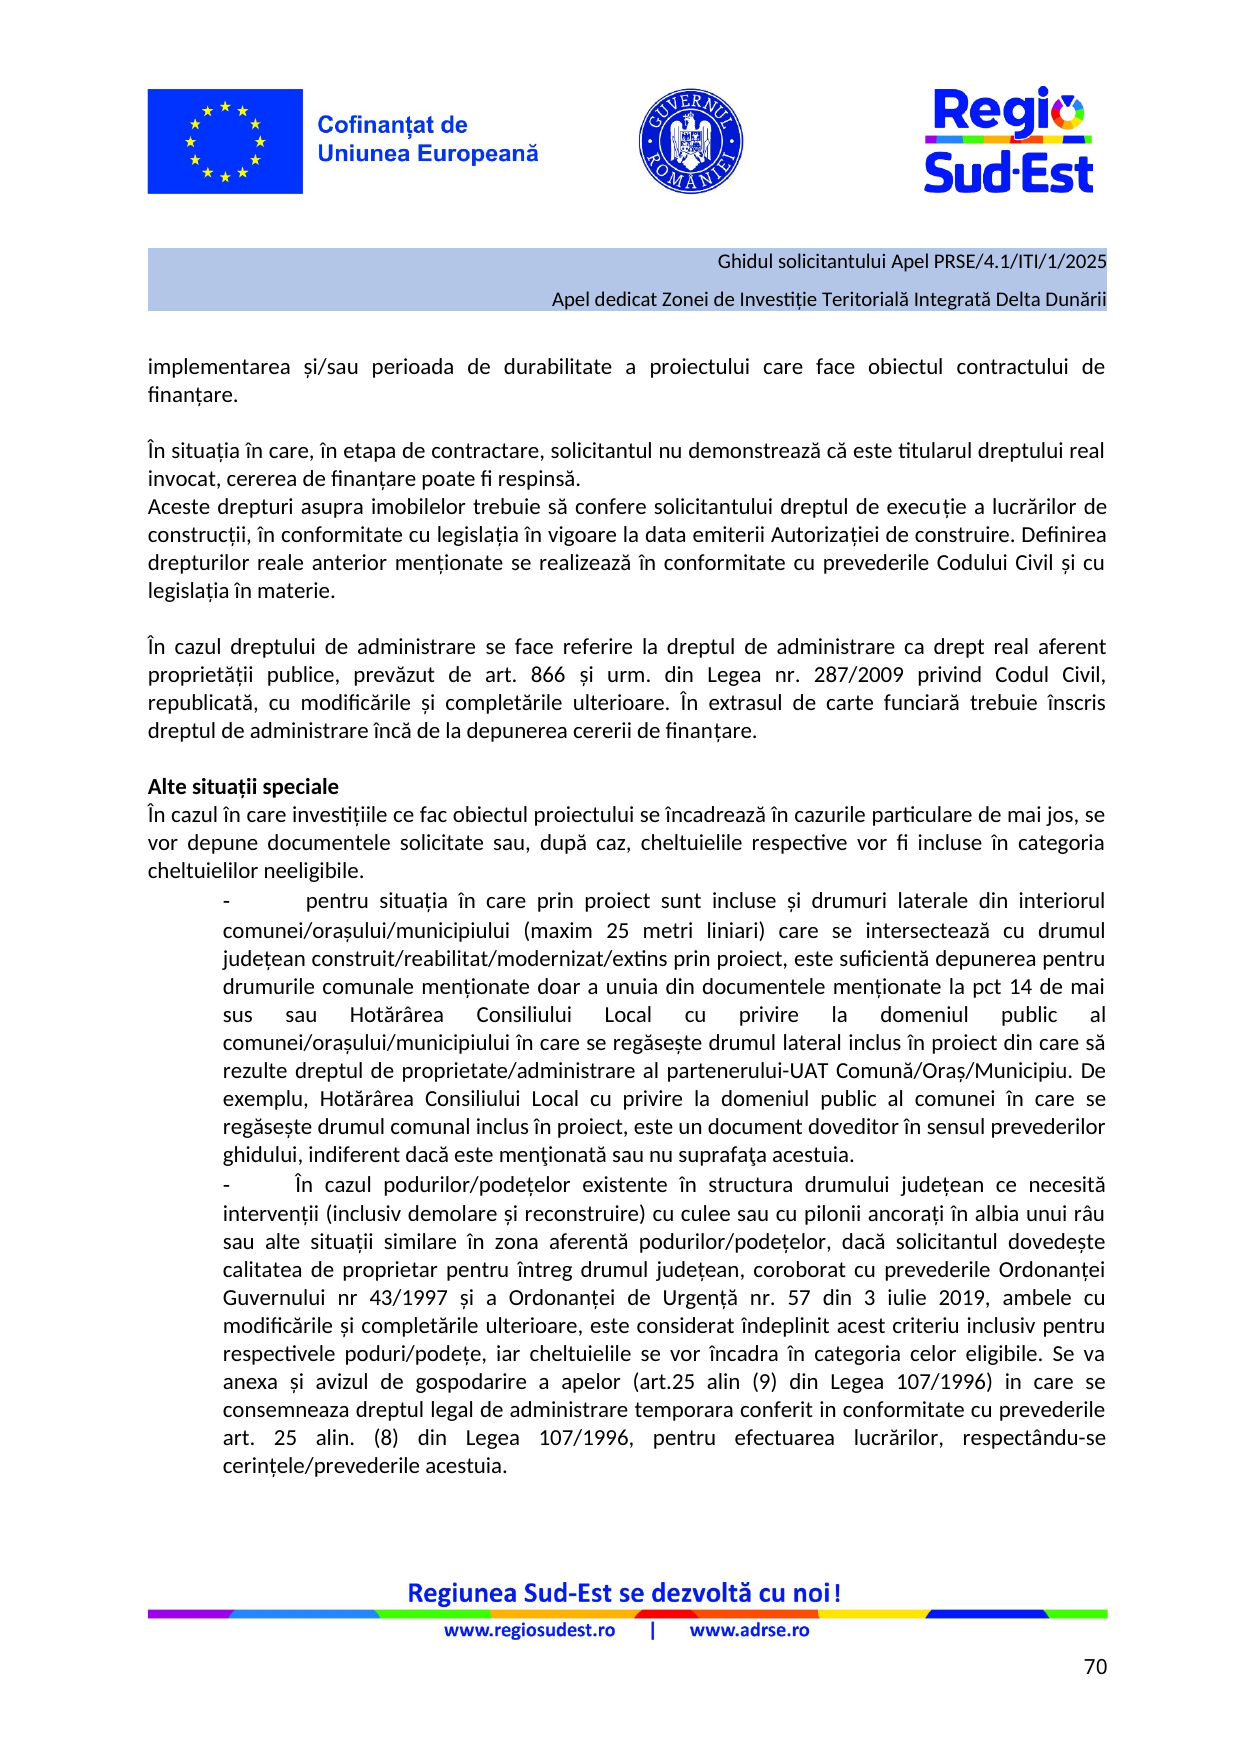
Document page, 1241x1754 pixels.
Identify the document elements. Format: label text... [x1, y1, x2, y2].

picture [147, 86, 1093, 195]
list În cazul podurilor/podețelor existente în structura drumului județean ce necesită intervenții (inclusiv demolare și reconstruire) cu culee sau cu pilonii ancorați în albia unui râu sau alte situații similare în zona aferentă podurilor/podețelor, dacă solicitantul dovedește calitatea de proprietar pentru întreg drumul județean, coroborat cu prevederile Ordonanței Guvernului nr 43/1997 și a Ordonanței de Urgență nr. 57 din 3 iulie 2019, ambele cu modificările și completările ulterioare, este considerat îndeplinit acest criteriu inclusiv pentru respectivele poduri/podețe, iar cheltuielile se vor încadra în categoria celor eligibile. Se va anexa și avizul de gospodarire a apelor (art.25 alin (9) din Legea 107/1996) in care se consemneaza dreptul legal de administrare temporara conferit in conformitate cu prevederile art. 25 alin. (8) din Legea 107/1996, pentru efectuarea lucrărilor, respectându-se cerințele/prevederile acestuia. [223, 1168, 1107, 1479]
text În cazul în care investițiile ce fac obiectul proiectului se încadrează în cazurile particulare de mai jos, se vor depune documentele solicitate sau, după caz, cheltuielile respective vor fi incluse în categoria cheltuielilor neeligibile. [148, 800, 1107, 884]
text Alte situații speciale [148, 772, 1107, 800]
list pentru situația în care prin proiect sunt incluse și drumuri laterale din interiorul comunei/orașului/municipiului (maxim 25 metri liniari) care se intersectează cu drumul județean construit/reabilitat/modernizat/extins prin proiect, este suficientă depunerea pentru drumurile comunale menționate doar a unuia din documentele menționate la pct 14 de mai sus sau Hotărârea Consiliului Local cu privire la domeniul public al comunei/orașului/municipiului în care se regăsește drumul lateral inclus în proiect din care să rezulte dreptul de proprietate/administrare al partenerului-UAT Comună/Oraș/Municipiu. De exemplu, Hotărârea Consiliului Local cu privire la domeniul public al comunei în care se regăsește drumul comunal inclus în proiect, este un document doveditor în sensul prevederilor ghidului, indiferent dacă este menţionată sau nu suprafaţa acestuia. [223, 884, 1107, 1168]
text Aceste drepturi asupra imobilelor trebuie să confere solicitantului dreptul de execuţie a lucrărilor de construcţii, în conformitate cu legislaţia în vigoare la data emiterii Autorizaţiei de construire. Definirea drepturilor reale anterior menționate se realizează în conformitate cu prevederile Codului Civil și cu legislația în materie. [148, 492, 1107, 604]
picture [147, 1582, 1108, 1640]
text În situația în care, în etapa de contractare, solicitantul nu demonstrează că este titularul dreptului real invocat, cererea de finanțare poate fi respinsă. [148, 436, 1107, 492]
text În cazul dreptului de administrare se face referire la dreptul de administrare ca drept real aferent proprietăţii publice, prevăzut de art. 866 şi urm. din Legea nr. 287/2009 privind Codul Civil, republicată, cu modificările și completările ulterioare. În extrasul de carte funciară trebuie înscris dreptul de administrare încă de la depunerea cererii de finanţare. [148, 632, 1107, 744]
